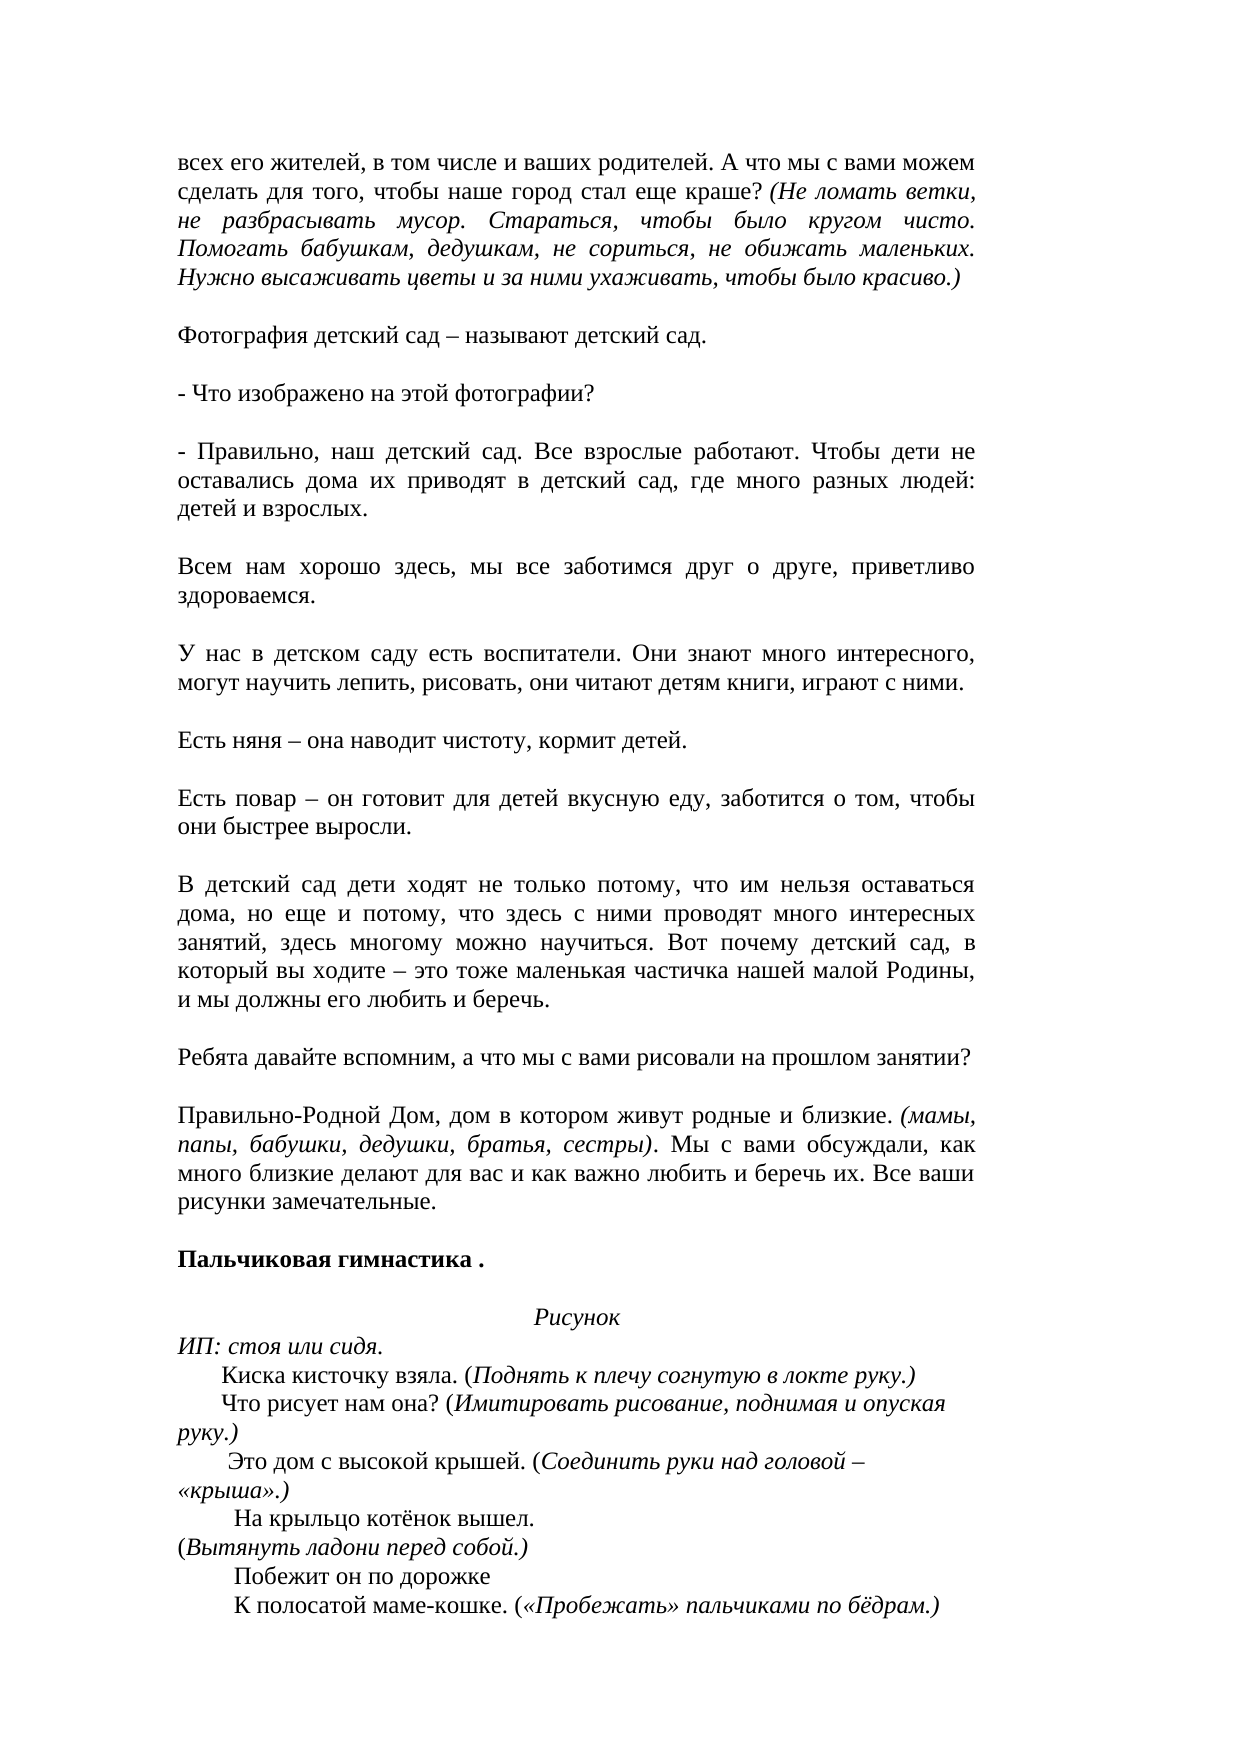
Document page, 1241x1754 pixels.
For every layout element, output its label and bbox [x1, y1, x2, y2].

table_header [177, 118, 976, 1302]
